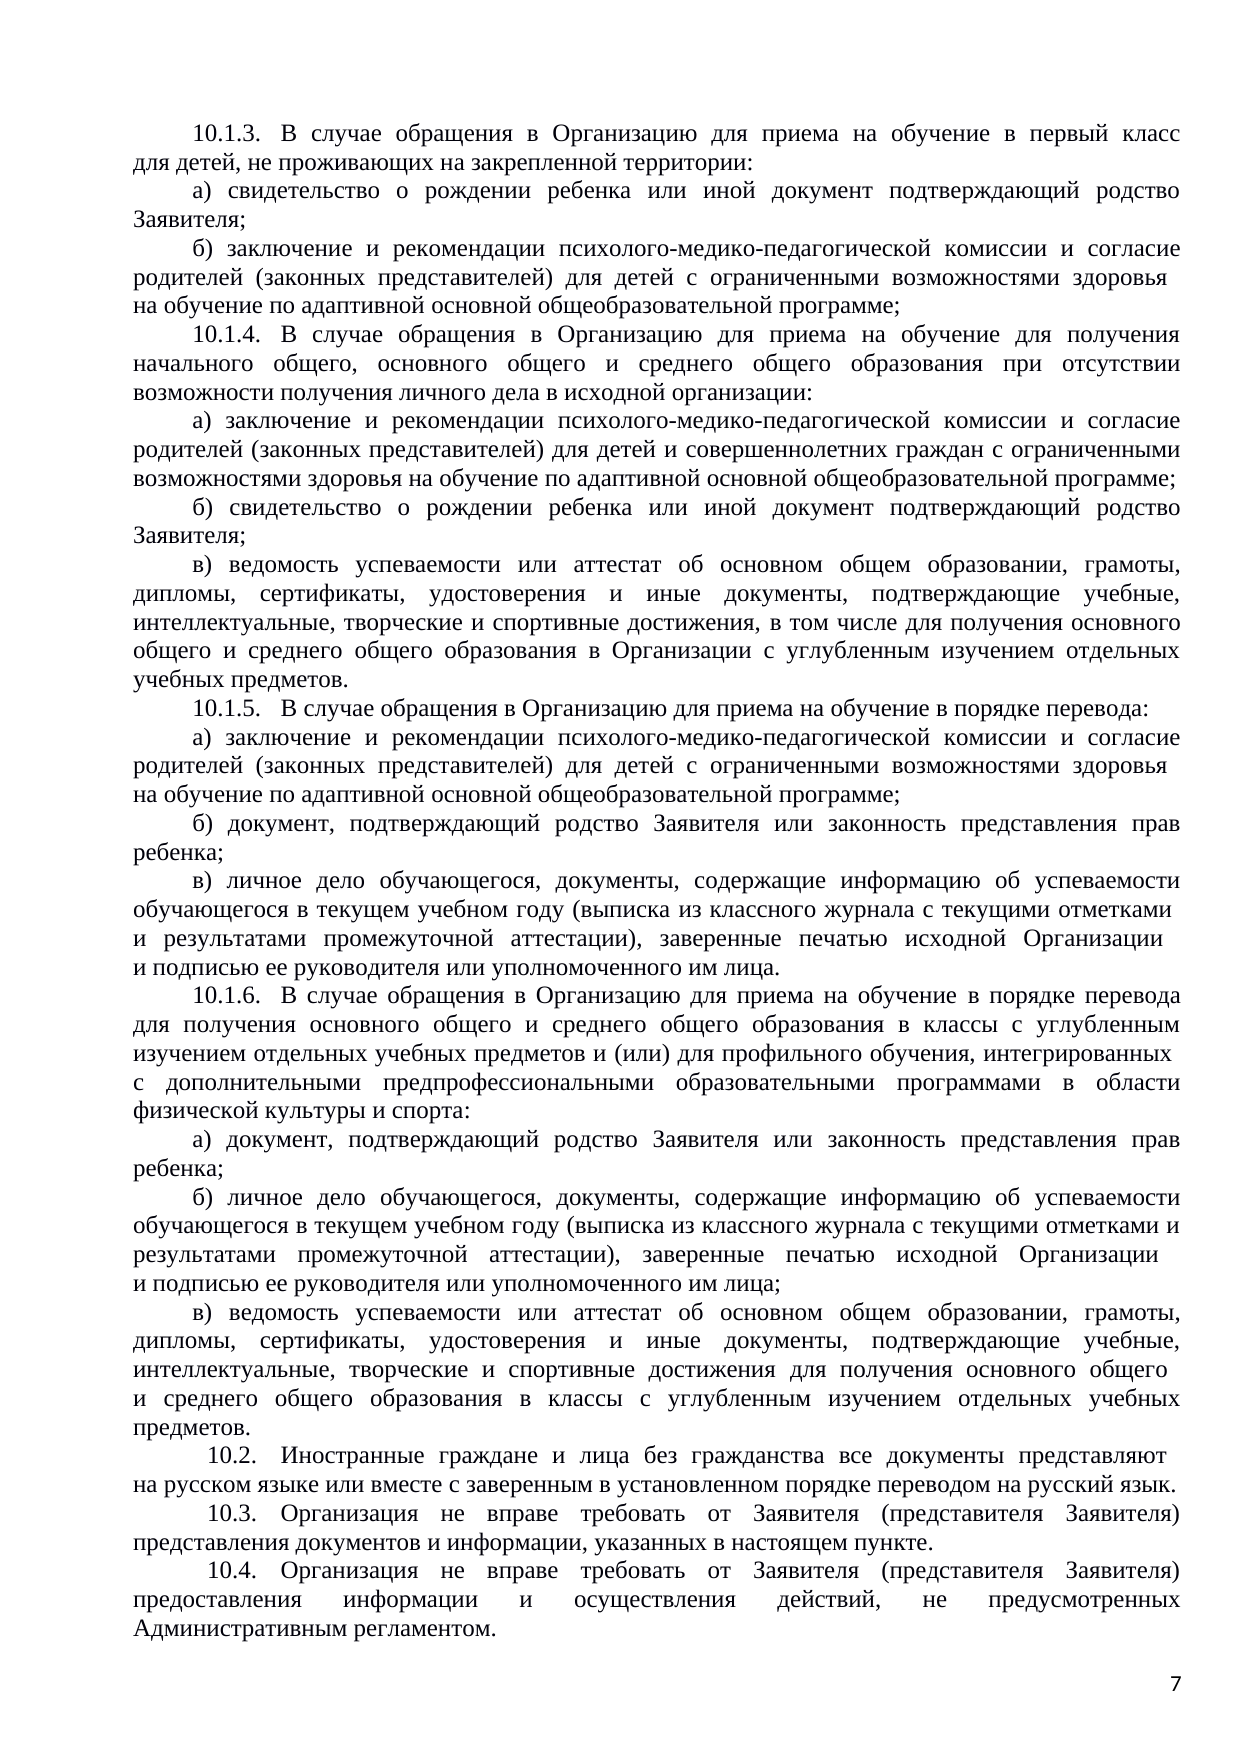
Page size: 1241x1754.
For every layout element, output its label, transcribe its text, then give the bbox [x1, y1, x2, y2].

list В случае обращения в Организацию для приема на обучение в порядке перевода: [133, 693, 1181, 722]
text а) заключение и рекомендации психолого-медико-педагогической комиссии и согласие родителей (законных представителей) для детей с ограниченными возможностями здоровья на обучение по адаптивной основной общеобразовательной программе; [133, 722, 1181, 808]
text в) ведомость успеваемости или аттестат об основном общем образовании, грамоты, дипломы, сертификаты, удостоверения и иные документы, подтверждающие учебные, интеллектуальные, творческие и спортивные достижения для получения основного общего и среднего общего образования в классы с углубленным изучением отдельных учебных предметов. [133, 1297, 1181, 1441]
text а) заключение и рекомендации психолого-медико-педагогической комиссии и согласие родителей (законных представителей) для детей и совершеннолетних граждан с ограниченными возможностями здоровья на обучение по адаптивной основной общеобразовательной программе; [133, 406, 1181, 492]
text в) личное дело обучающегося, документы, содержащие информацию об успеваемости обучающегося в текущем учебном году (выписка из классного журнала с текущими отметками и результатами промежуточной аттестации), заверенные печатью исходной Организации и подписью ее руководителя или уполномоченного им лица. [133, 866, 1181, 981]
list В случае обращения в Организацию для приема на обучение для получения начального общего, основного общего и среднего общего образования при отсутствии возможности получения личного дела в исходной организации: [133, 319, 1181, 406]
text а) свидетельство о рождении ребенка или иной документ подтверждающий родство Заявителя; [133, 176, 1181, 233]
list В случае обращения в Организацию для приема на обучение в первый класс для детей, не проживающих на закрепленной территории: [133, 118, 1181, 176]
list В случае обращения в Организацию для приема на обучение в порядке перевода для получения основного общего и среднего общего образования в классы с углубленным изучением отдельных учебных предметов и (или) для профильного обучения, интегрированных с дополнительными предпрофессиональными образовательными программами в области физической культуры и спорта: [133, 981, 1181, 1124]
text б) заключение и рекомендации психолого-медико-педагогической комиссии и согласие родителей (законных представителей) для детей с ограниченными возможностями здоровья на обучение по адаптивной основной общеобразовательной программе; [133, 233, 1181, 319]
list Организация не вправе требовать от Заявителя (представителя Заявителя) представления документов и информации, указанных в настоящем пункте. [133, 1498, 1181, 1556]
text б) личное дело обучающегося, документы, содержащие информацию об успеваемости обучающегося в текущем учебном году (выписка из классного журнала с текущими отметками и результатами промежуточной аттестации), заверенные печатью исходной Организации и подписью ее руководителя или уполномоченного им лица; [133, 1182, 1181, 1297]
text в) ведомость успеваемости или аттестат об основном общем образовании, грамоты, дипломы, сертификаты, удостоверения и иные документы, подтверждающие учебные, интеллектуальные, творческие и спортивные достижения, в том числе для получения основного общего и среднего общего образования в Организации с углубленным изучением отдельных учебных предметов. [133, 549, 1181, 693]
text б) свидетельство о рождении ребенка или иной документ подтверждающий родство Заявителя; [133, 492, 1181, 549]
list Организация не вправе требовать от Заявителя (представителя Заявителя) предоставления информации и осуществления действий, не предусмотренных Административным регламентом. [133, 1556, 1181, 1642]
list Иностранные граждане и лица без гражданства все документы представляют на русском языке или вместе с заверенным в установленном порядке переводом на русский язык. [133, 1441, 1181, 1498]
text а) документ, подтверждающий родство Заявителя или законность представления прав ребенка; [133, 1124, 1181, 1182]
text б) документ, подтверждающий родство Заявителя или законность представления прав ребенка; [133, 808, 1181, 866]
